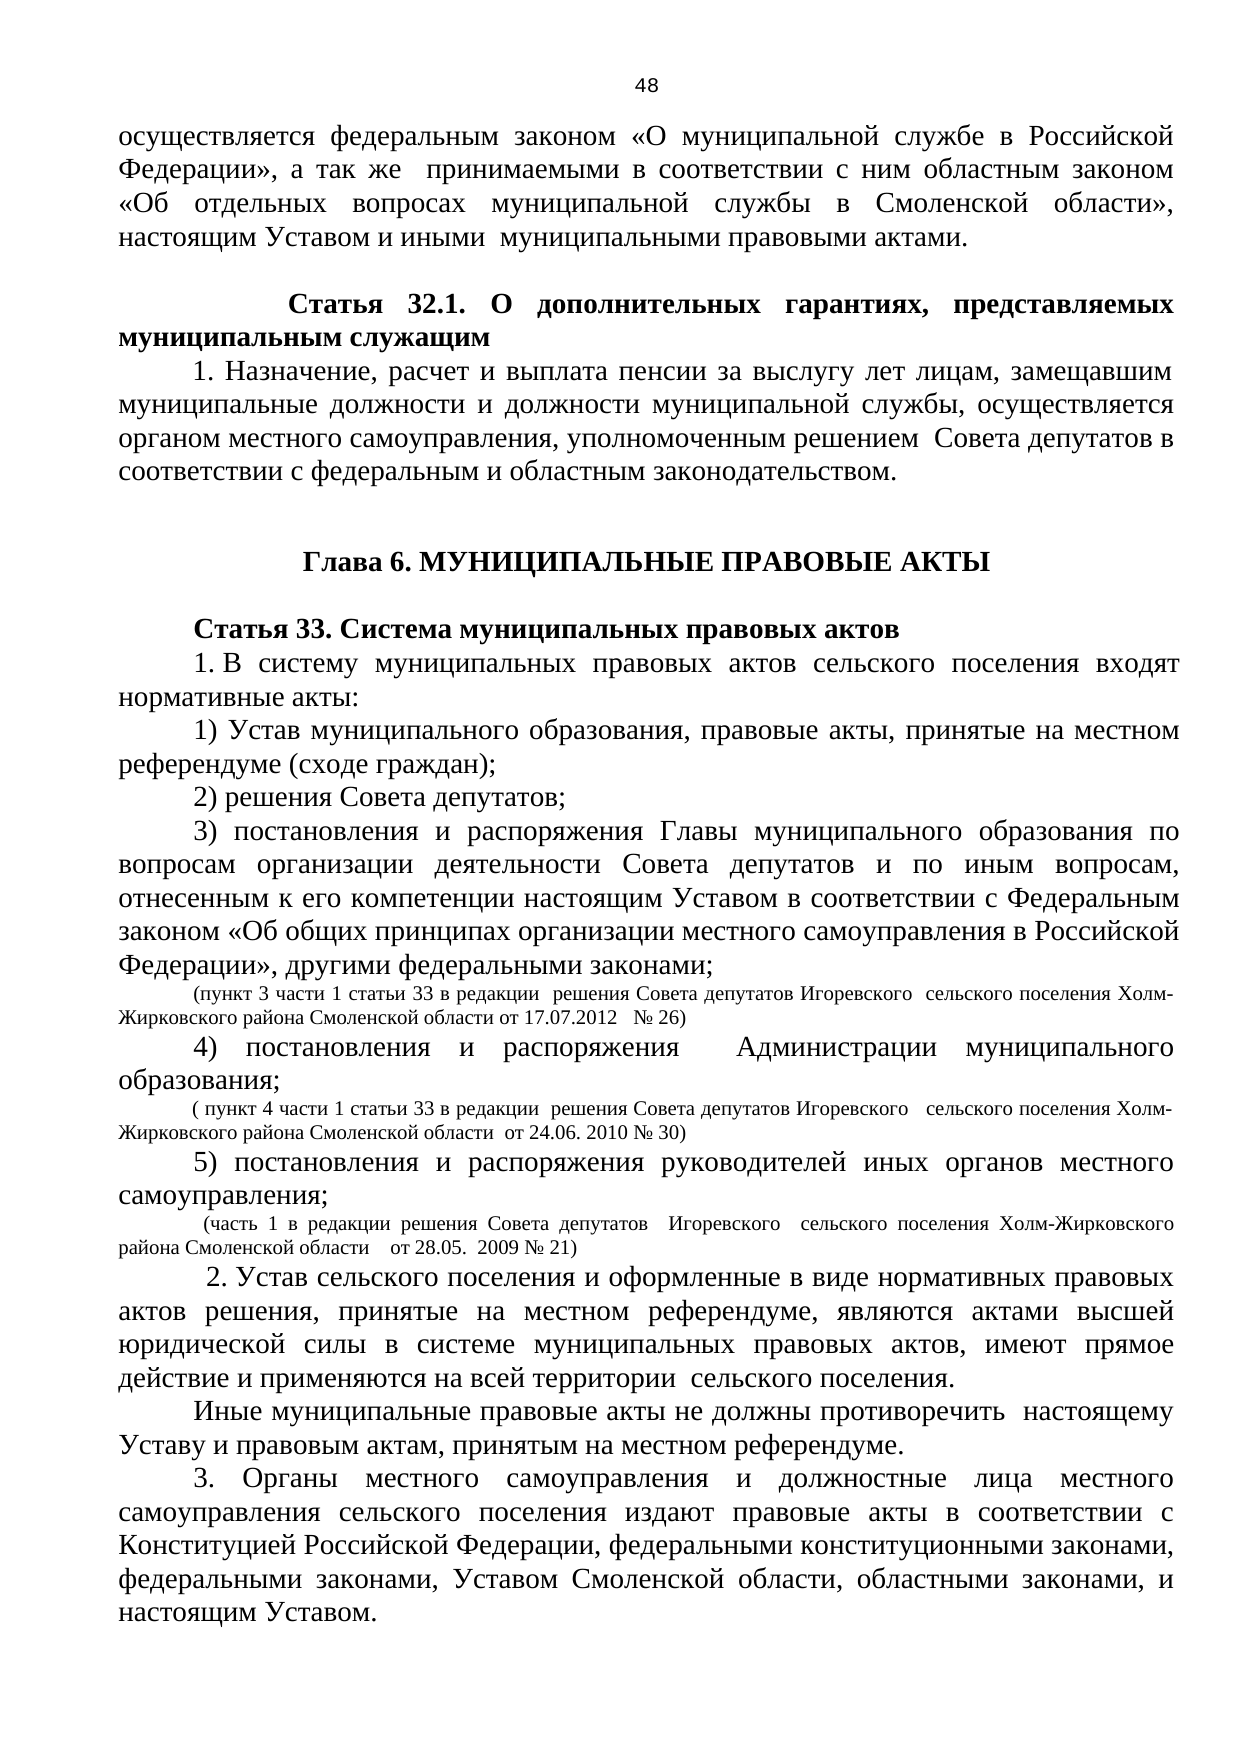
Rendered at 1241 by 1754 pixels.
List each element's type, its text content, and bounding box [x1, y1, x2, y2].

text 3) постановления и распоряжения Главы муниципального образования по вопросам организации деятельности Совета депутатов и по иным вопросам, отнесенным к его компетенции настоящим Уставом в соответствии с Федеральным законом «Об общих принципах организации местного самоуправления в Российской Федерации», другими федеральными законами; [118, 813, 1181, 981]
text 2. Устав сельского поселения и оформленные в виде нормативных правовых актов решения, принятые на местном референдуме, являются актами высшей юридической силы в системе муниципальных правовых актов, имеют прямое действие и применяются на всей территории сельского поселения. [118, 1259, 1175, 1393]
text Глава 6. МУНИЦИПАЛЬНЫЕ ПРАВОВЫЕ АКТЫ [118, 544, 1175, 578]
text 1) Устав муниципального образования, правовые акты, принятые на местном референдуме (сходе граждан); [118, 712, 1181, 779]
text Статья 32.1. О дополнительных гарантиях, представляемых муниципальным служащим [118, 286, 1175, 353]
text 5) постановления и распоряжения руководителей иных органов местного самоуправления; [118, 1144, 1175, 1211]
text ( пункт 4 части 1 статьи 33 в редакции решения Совета депутатов Игоревского сельского поселения Холм-Жирковского района Смоленской области от 24.06. 2010 № 30) [118, 1096, 1175, 1144]
text 4) постановления и распоряжения Администрации муниципального образования; [118, 1029, 1175, 1096]
text (часть 1 в редакции решения Совета депутатов Игоревского сельского поселения Холм-Жирковского района Смоленской области от 28.05. 2009 № 21) [118, 1211, 1175, 1259]
text (пункт 3 части 1 статьи 33 в редакции решения Совета депутатов Игоревского сельского поселения Холм-Жирковского района Смоленской области от 17.07.2012 № 26) [118, 981, 1175, 1029]
text Статья 33. Система муниципальных правовых актов [118, 612, 1175, 645]
text 1. Назначение, расчет и выплата пенсии за выслугу лет лицам, замещавшим муниципальные должности и должности муниципальной службы, осуществляется органом местного самоуправления, уполномоченным решением Совета депутатов в соответствии с федеральным и областным законодательством. [118, 353, 1175, 487]
text Иные муниципальные правовые акты не должны противоречить настоящему Уставу и правовым актам, принятым на местном референдуме. [118, 1393, 1175, 1460]
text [118, 118, 1175, 252]
text 2) решения Совета депутатов; [118, 779, 1181, 813]
text 1. В систему муниципальных правовых актов сельского поселения входят нормативные акты: [118, 645, 1181, 712]
text 3. Органы местного самоуправления и должностные лица местного самоуправления сельского поселения издают правовые акты в соответствии с Конституцией Российской Федерации, федеральными конституционными законами, федеральными законами, Уставом Смоленской области, областными законами, и настоящим Уставом. [118, 1460, 1175, 1628]
